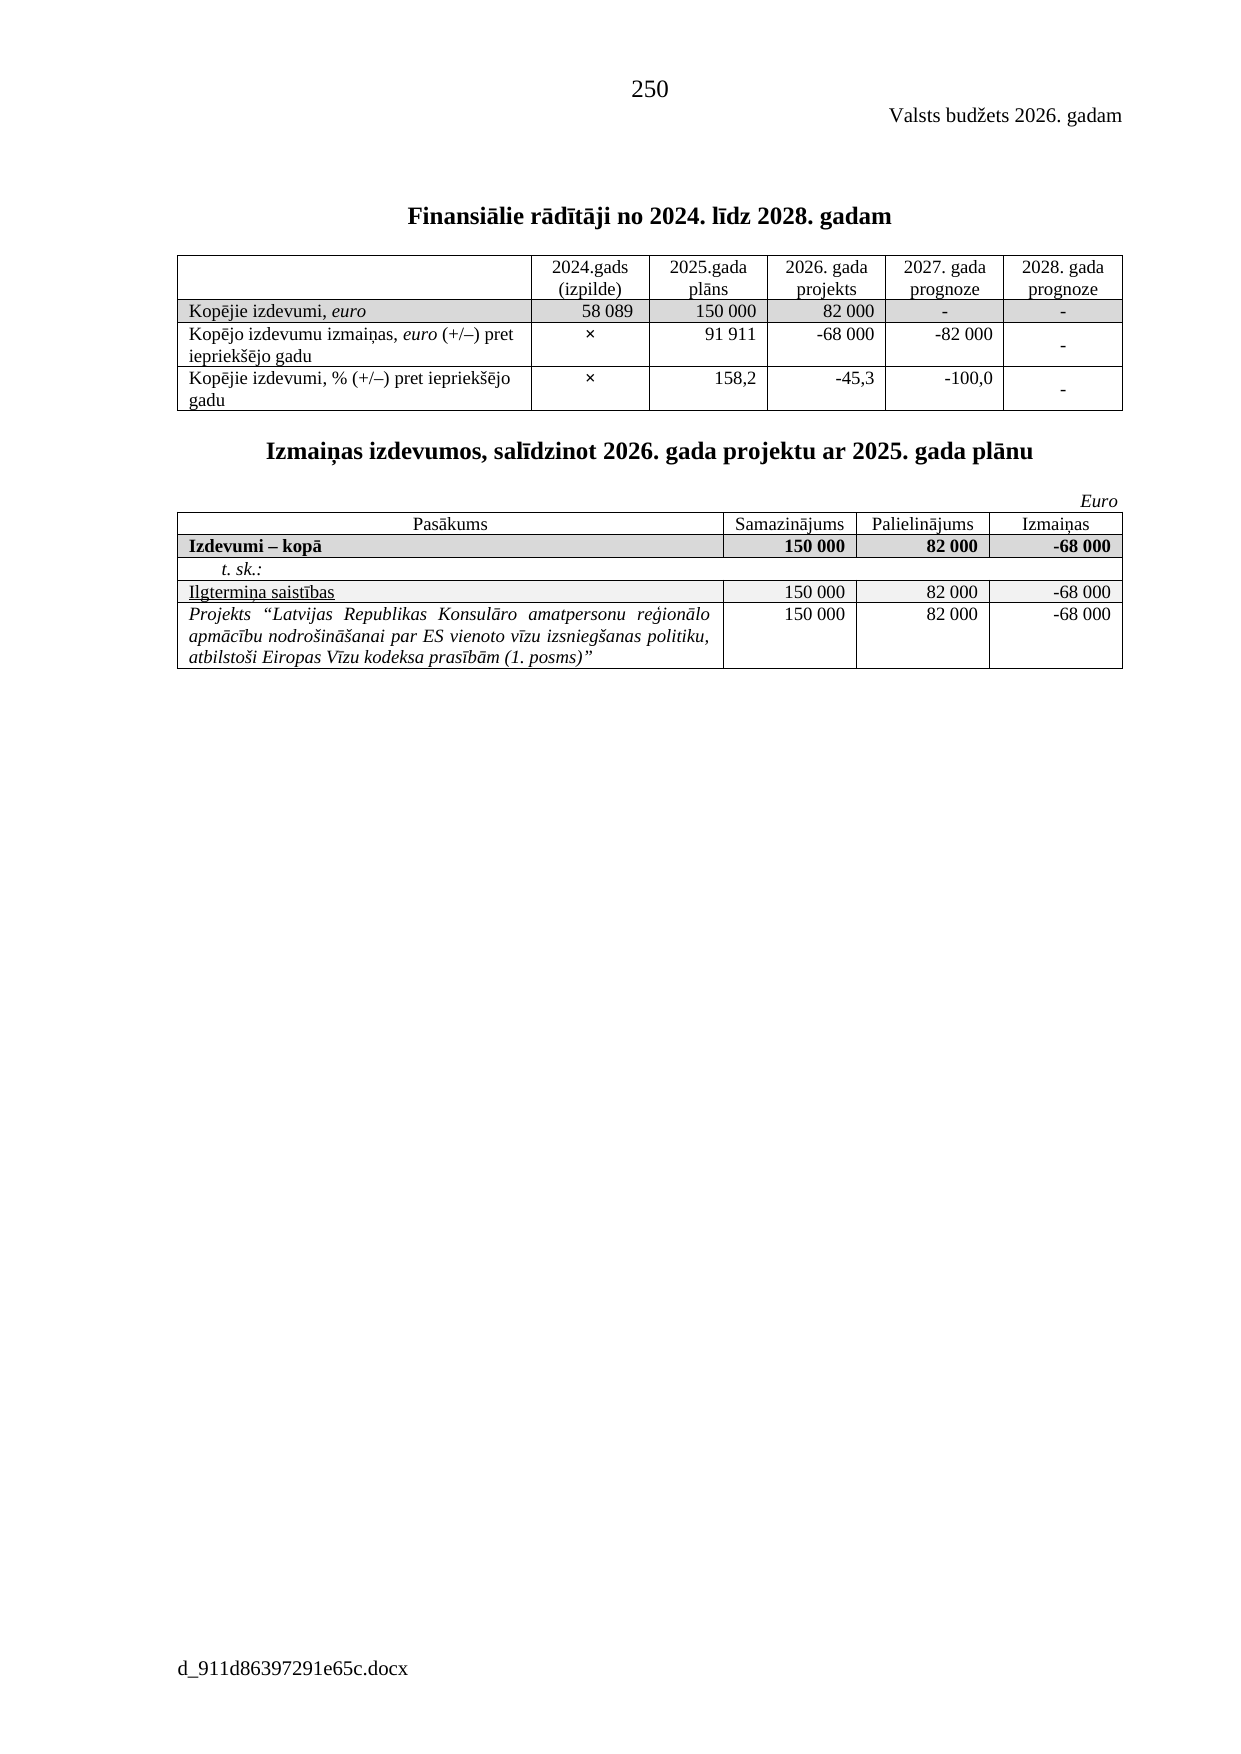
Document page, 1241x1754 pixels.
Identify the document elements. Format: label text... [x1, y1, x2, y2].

table_cell 58 089 [532, 300, 649, 322]
table_cell 82 000 [857, 581, 989, 602]
table_cell -68 000 [768, 323, 885, 366]
table_header 2025.gada plāns [650, 256, 767, 299]
table_header Samazinājums [724, 513, 856, 534]
table_cell 82 000 [857, 603, 989, 668]
table_cell t. sk.: [178, 558, 1122, 579]
table_cell 158,2 [650, 367, 767, 410]
table_cell 91 911 [650, 323, 767, 366]
table_cell 150 000 [650, 300, 767, 322]
table_cell -82 000 [886, 323, 1003, 366]
table_cell 150 000 [724, 581, 856, 602]
table_cell -68 000 [990, 581, 1122, 602]
table_header 2026. gada projekts [768, 256, 885, 299]
text Euro [1002, 490, 1122, 512]
text Izmaiņas izdevumos, salīdzinot 2026. gada projektu ar 2025. gada plānu [177, 436, 1122, 465]
table_cell Kopējie izdevumi, % (+/–) pret iepriekšējo gadu [178, 367, 531, 410]
table_cell -68 000 [990, 603, 1122, 668]
text Finansiālie rādītāji no 2024. līdz 2028. gadam [177, 201, 1122, 230]
table_cell Izdevumi – kopā [178, 535, 723, 557]
table_cell × [532, 323, 649, 366]
table_header Izmaiņas [990, 513, 1122, 534]
table_cell - [1004, 300, 1122, 322]
table_header 2027. gada prognoze [886, 256, 1003, 299]
table_cell - [1004, 323, 1122, 366]
table_cell -100,0 [886, 367, 1003, 410]
table_cell Kopējie izdevumi, euro [178, 300, 531, 322]
table_header 2028. gada prognoze [1004, 256, 1122, 299]
table_cell Ilgtermiņa saistības [178, 581, 723, 602]
table_cell 82 000 [768, 300, 885, 322]
table_cell -45,3 [768, 367, 885, 410]
table_cell × [532, 367, 649, 410]
table_cell 150 000 [724, 535, 856, 557]
table_cell 82 000 [857, 535, 989, 557]
table_cell - [1004, 367, 1122, 410]
table_header 2024.gads (izpilde) [532, 256, 649, 299]
table_header [178, 256, 531, 299]
table_header Pasākums [178, 513, 723, 534]
table_cell - [886, 300, 1003, 322]
table_cell -68 000 [990, 535, 1122, 557]
table_cell Projekts “Latvijas Republikas Konsulāro amatpersonu reģionālo apmācību nodrošināšanai par ES vienoto vīzu izsniegšanas politiku, atbilstoši Eiropas Vīzu kodeksa prasībām (1. posms)” [178, 603, 723, 668]
table_header Palielinājums [857, 513, 989, 534]
table_cell Kopējo izdevumu izmaiņas, euro (+/–) pret iepriekšējo gadu [178, 323, 531, 366]
table_cell 150 000 [724, 603, 856, 668]
